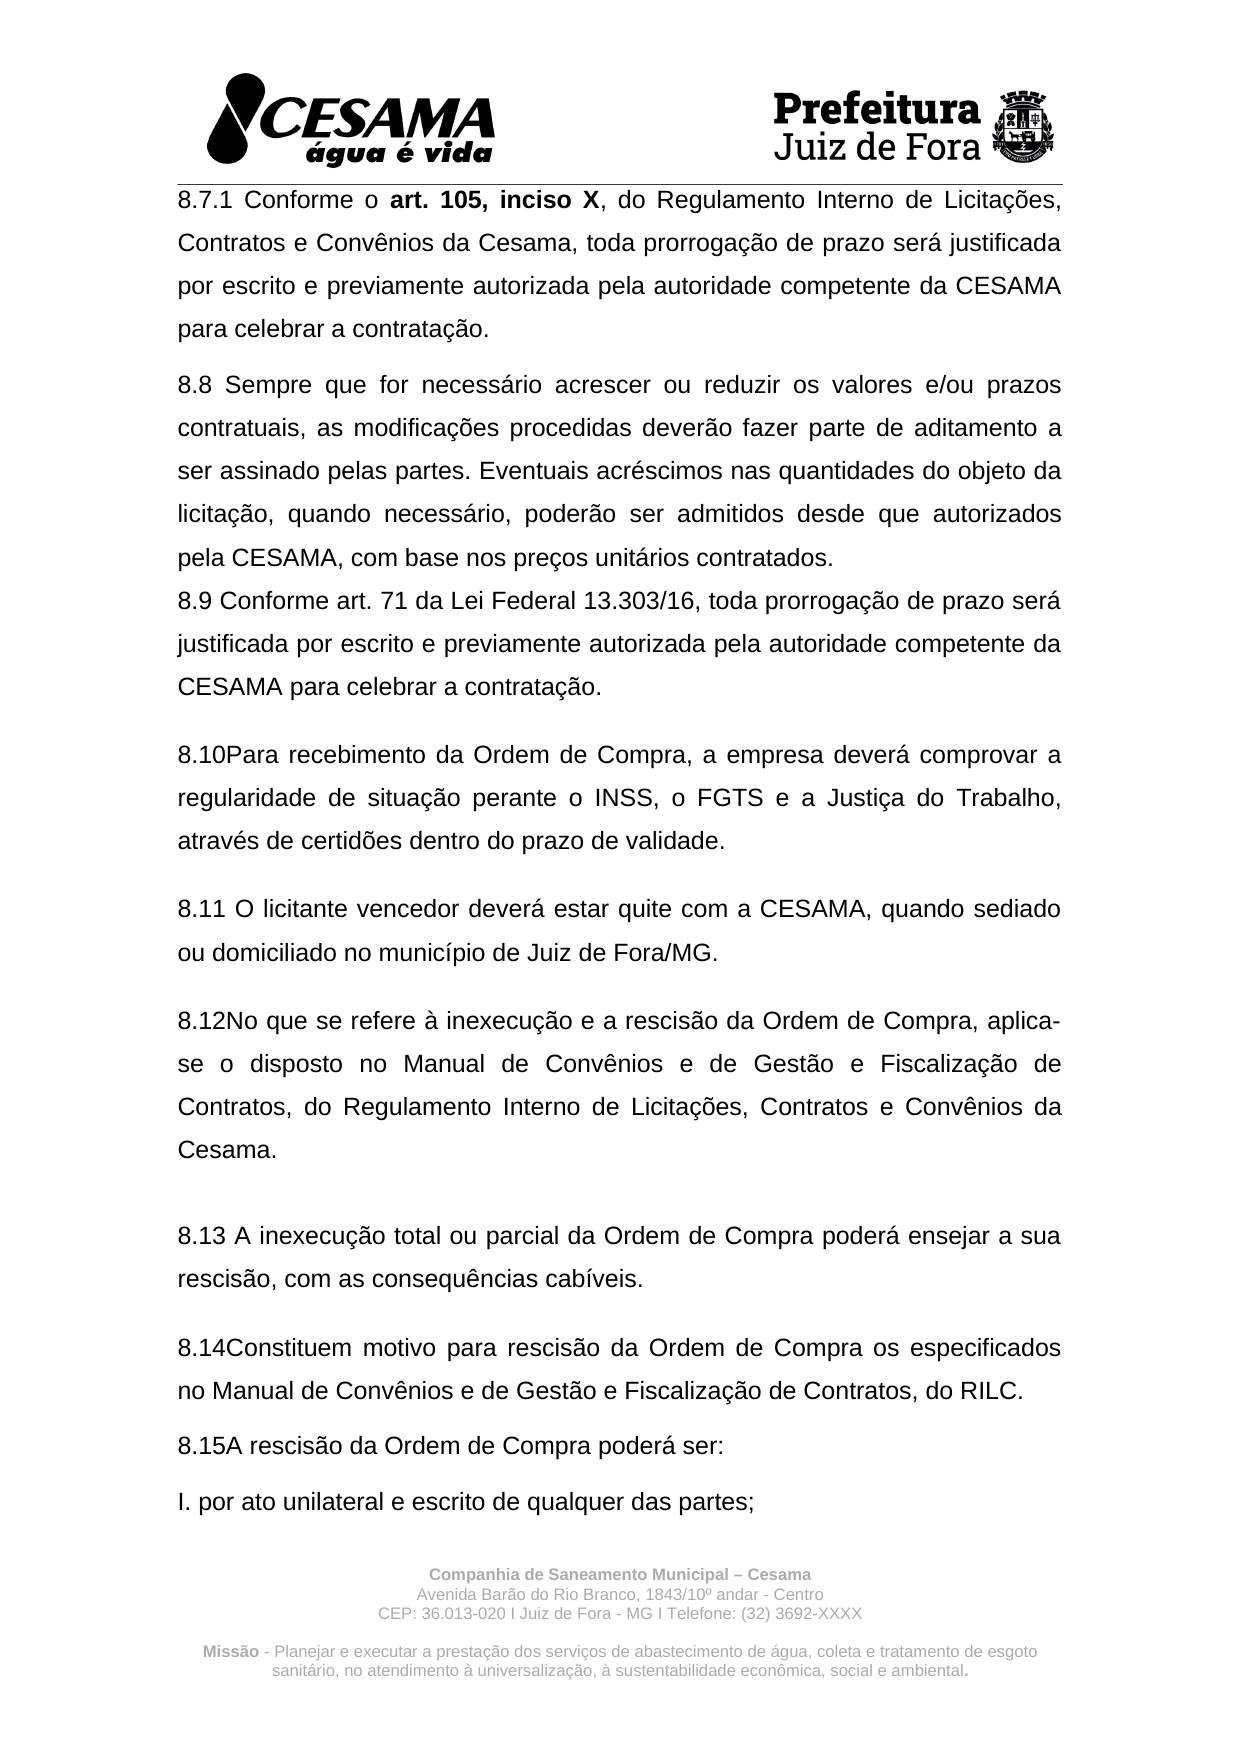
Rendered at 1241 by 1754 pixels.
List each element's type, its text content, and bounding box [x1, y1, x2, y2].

text 8.8 Sempre que for necessário acrescer ou reduzir os valores e/ou prazos contratuais, as modificações procedidas deverão fazer parte de aditamento a ser assinado pelas partes. Eventuais acréscimos nas quantidades do objeto da licitação, quando necessário, poderão ser admitidos desde que autorizados pela CESAMA, com base nos preços unitários contratados. [177, 370, 1063, 571]
picture [177, 73, 1063, 185]
text 8.11 O licitante vencedor deverá estar quite com a CESAMA, quando sediado ou domiciliado no município de Juiz de Fora/MG. [177, 894, 1063, 966]
text 8.9 Conforme art. 71 da Lei Federal 13.303/16, toda prorrogação de prazo será justificada por escrito e previamente autorizada pela autoridade competente da CESAMA para celebrar a contratação. [177, 586, 1063, 701]
text 8.14Constituem motivo para rescisão da Ordem de Compra os especificados no Manual de Convênios e de Gestão e Fiscalização de Contratos, do RILC. [177, 1332, 1063, 1404]
text 8.15A rescisão da Ordem de Compra poderá ser: [177, 1431, 1063, 1460]
text 8.10Para recebimento da Ordem de Compra, a empresa deverá comprovar a regularidade de situação perante o INSS, o FGTS e a Justiça do Trabalho, através de certidões dentro do prazo de validade. [177, 740, 1063, 855]
text 8.7.1 Conforme o art. 105, inciso X, do Regulamento Interno de Licitações, Contratos e Convênios da Cesama, toda prorrogação de prazo será justificada por escrito e previamente autorizada pela autoridade competente da CESAMA para celebrar a contratação. [177, 185, 1063, 343]
text 8.12No que se refere à inexecução e a rescisão da Ordem de Compra, aplica-se o disposto no Manual de Convênios e de Gestão e Fiscalização de Contratos, do Regulamento Interno de Licitações, Contratos e Convênios da Cesama. [177, 1006, 1063, 1164]
text 8.13 A inexecução total ou parcial da Ordem de Compra poderá ensejar a sua rescisão, com as consequências cabíveis. [177, 1221, 1063, 1293]
text I. por ato unilateral e escrito de qualquer das partes; [177, 1487, 1063, 1516]
